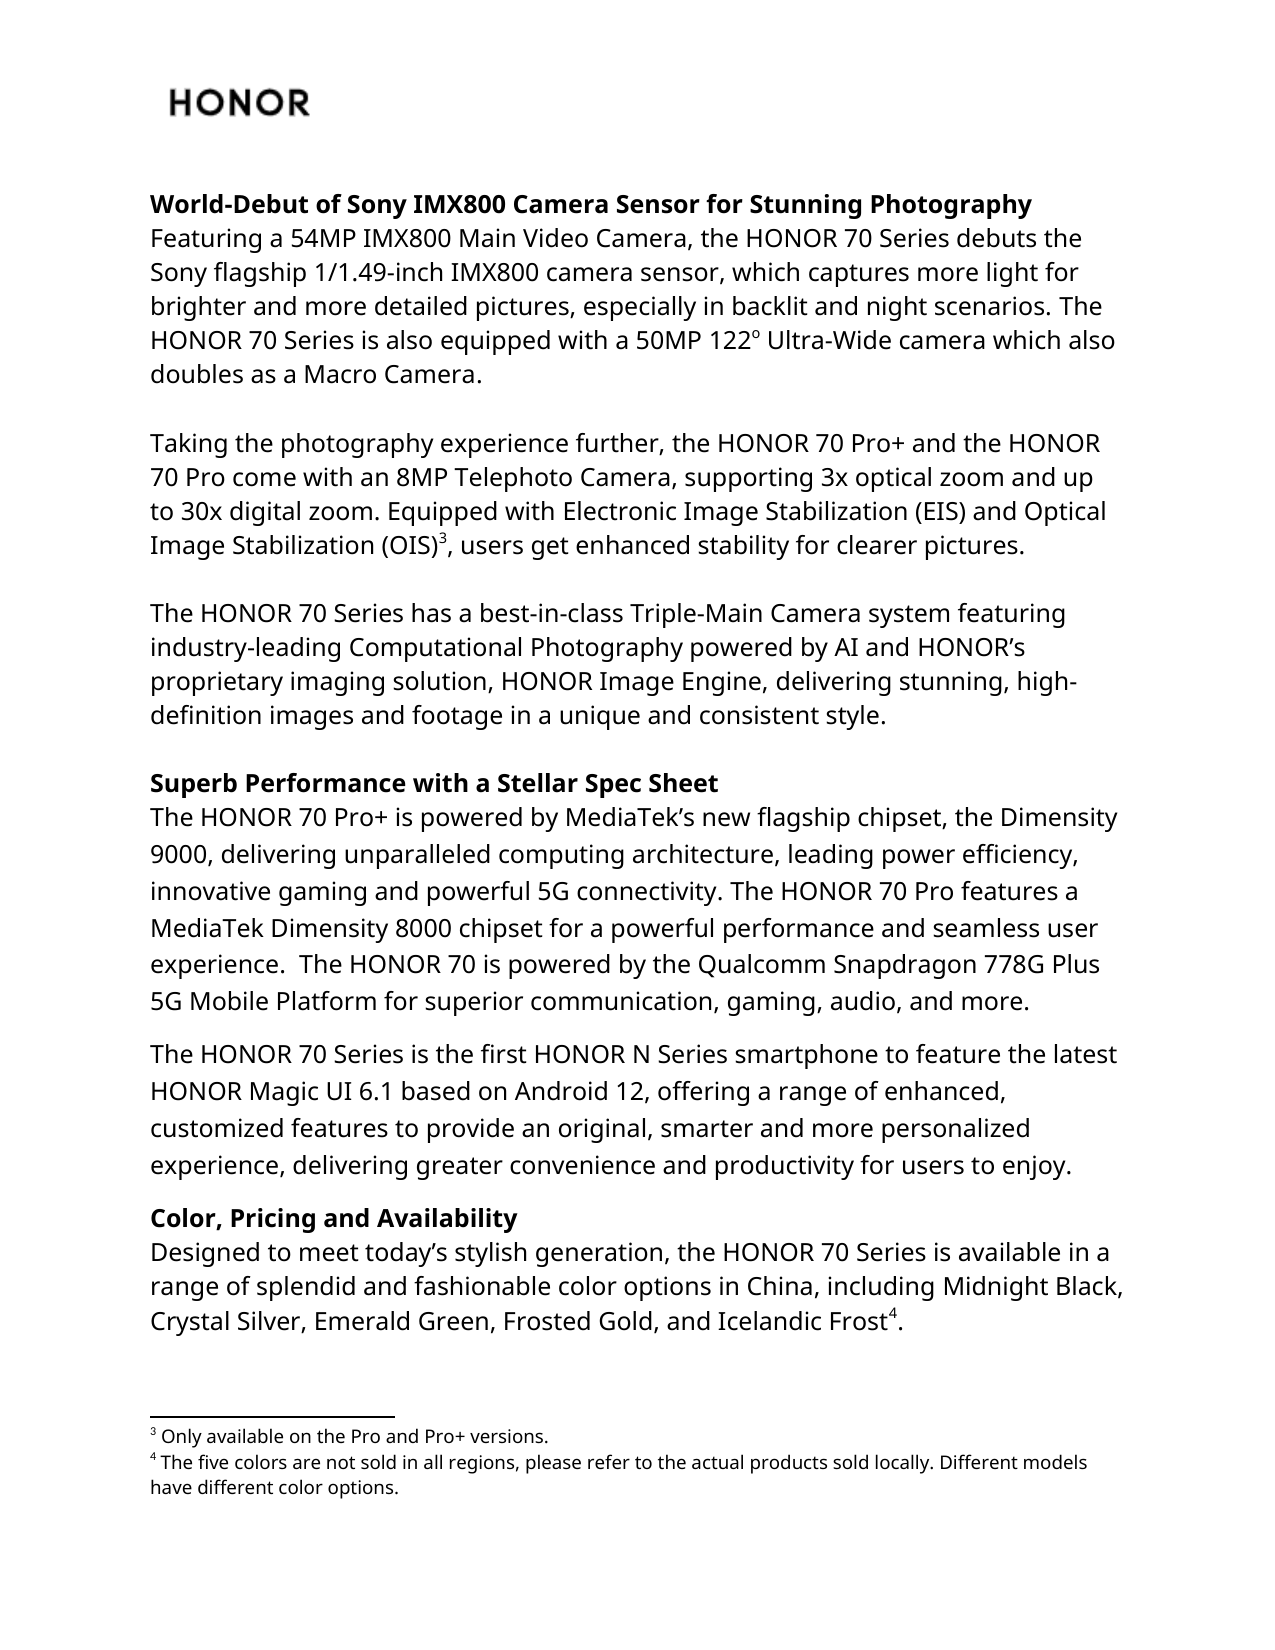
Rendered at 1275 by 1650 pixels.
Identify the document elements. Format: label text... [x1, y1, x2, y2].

text The HONOR 70 Series has a best-in-class Triple-Main Camera system featuring industry-leading Computational Photography powered by AI and HONOR’s proprietary imaging solution, HONOR Image Engine, delivering stunning, high-definition images and footage in a unique and consistent style. [150, 596, 1125, 732]
text The HONOR 70 Pro+ is powered by MediaTek’s new flagship chipset, the Dimensity 9000, delivering unparalleled computing architecture, leading power efficiency, innovative gaming and powerful 5G connectivity. The HONOR 70 Pro features a MediaTek Dimensity 8000 chipset for a powerful performance and seamless user experience. The HONOR 70 is powered by the Qualcomm Snapdragon 778G Plus 5G Mobile Platform for superior communication, gaming, audio, and more. [150, 800, 1125, 1018]
text Taking the photography experience further, the HONOR 70 Pro+ and the HONOR 70 Pro come with an 8MP Telephoto Camera, supporting 3x optical zoom and up to 30x digital zoom. Equipped with Electronic Image Stabilization (EIS) and Optical Image Stabilization (OIS), users get enhanced stability for clearer pictures. [150, 425, 1125, 561]
text Color, Pricing and Availability [150, 1201, 1125, 1235]
picture [150, 75, 327, 133]
text The HONOR 70 Series is the first HONOR N Series smartphone to feature the latest HONOR Magic UI 6.1 based on Android 12, offering a range of enhanced, customized features to provide an original, smarter and more personalized experience, delivering greater convenience and productivity for users to enjoy. [150, 1037, 1125, 1182]
text Designed to meet today’s stylish generation, the HONOR 70 Series is available in a range of splendid and fashionable color options in China, including Midnight Black, Crystal Silver, Emerald Green, Frosted Gold, and Icelandic Frost. [150, 1235, 1125, 1337]
text Superb Performance with a Stellar Spec Sheet [150, 766, 1125, 800]
text World-Debut of Sony IMX800 Camera Sensor for Stunning Photography Featuring a 54MP IMX800 Main Video Camera, the HONOR 70 Series debuts the Sony flagship 1/1.49-inch IMX800 camera sensor, which captures more light for brighter and more detailed pictures, especially in backlit and night scenarios. The HONOR 70 Series is also equipped with a 50MP 122o Ultra-Wide camera which also doubles as a Macro Camera. [150, 187, 1125, 391]
